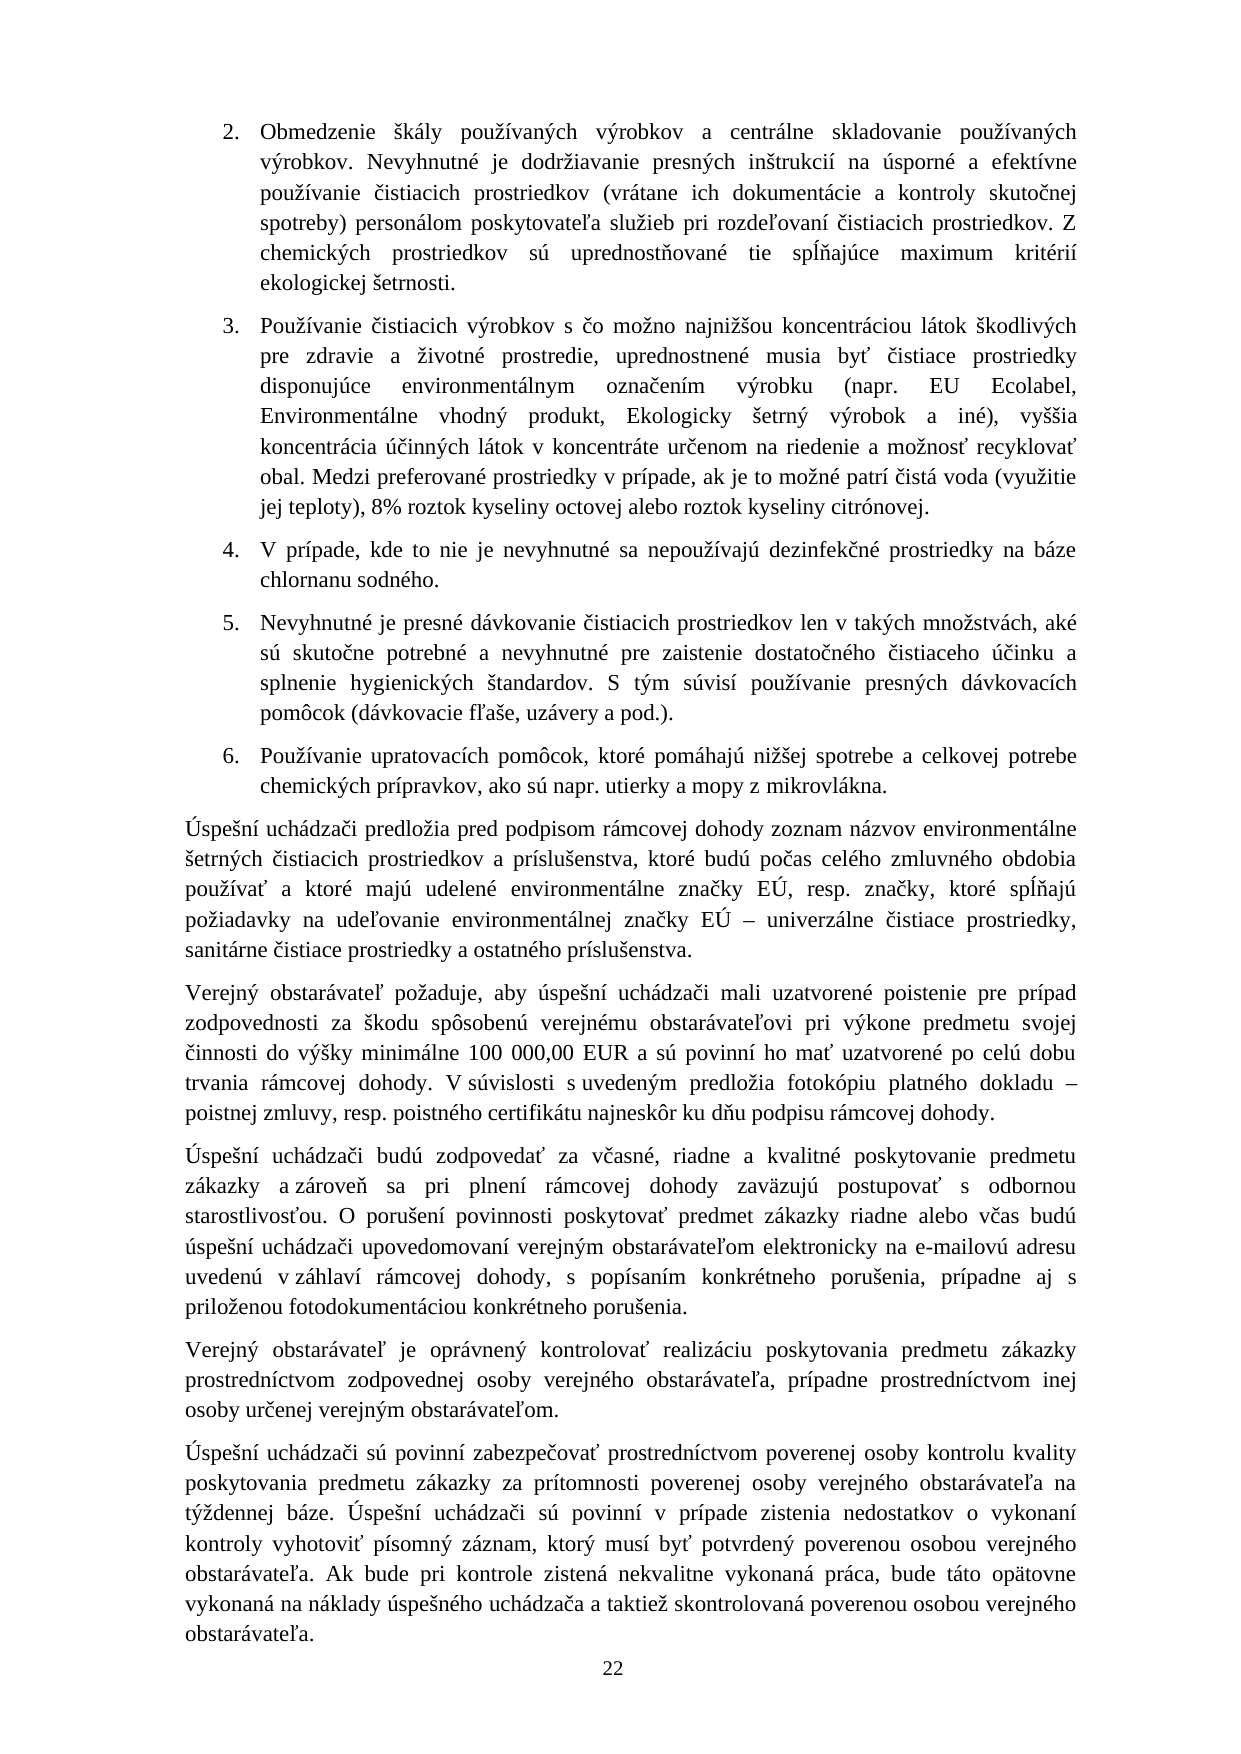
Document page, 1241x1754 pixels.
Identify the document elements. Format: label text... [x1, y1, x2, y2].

text Verejný obstarávateľ je oprávnený kontrolovať realizáciu poskytovania predmetu zákazky prostredníctvom zodpovednej osoby verejného obstarávateľa, prípadne prostredníctvom inej osoby určenej verejným obstarávateľom. [185, 1336, 1078, 1423]
list V prípade, kde to nie je nevyhnutné sa nepoužívajú dezinfekčné prostriedky na báze chlornanu sodného. [222, 536, 1078, 592]
list Obmedzenie škály používaných výrobkov a centrálne skladovanie používaných výrobkov. Nevyhnutné je dodržiavanie presných inštrukcií na úsporné a efektívne používanie čistiacich prostriedkov (vrátane ich dokumentácie a kontroly skutočnej spotreby) personálom poskytovateľa služieb pri rozdeľovaní čistiacich prostriedkov. Z chemických prostriedkov sú uprednostňované tie spĺňajúce maximum kritérií ekologickej šetrnosti. [222, 118, 1078, 296]
list Používanie čistiacich výrobkov s čo možno najnižšou koncentráciou látok škodlivých pre zdravie a životné prostredie, uprednostnené musia byť čistiace prostriedky disponujúce environmentálnym označením výrobku (napr. EU Ecolabel, Environmentálne vhodný produkt, Ekologicky šetrný výrobok a iné), vyššia koncentrácia účinných látok v koncentráte určenom na riedenie a možnosť recyklovať obal. Medzi preferované prostriedky v prípade, ak je to možné patrí čistá voda (využitie jej teploty), 8% roztok kyseliny octovej alebo roztok kyseliny citrónovej. [222, 312, 1078, 519]
text Úspešní uchádzači sú povinní zabezpečovať prostredníctvom poverenej osoby kontrolu kvality poskytovania predmetu zákazky za prítomnosti poverenej osoby verejného obstarávateľa na týždennej báze. Úspešní uchádzači sú povinní v prípade zistenia nedostatkov o vykonaní kontroly vyhotoviť písomný záznam, ktorý musí byť potvrdený poverenou osobou verejného obstarávateľa. Ak bude pri kontrole zistená nekvalitne vykonaná práca, bude táto opätovne vykonaná na náklady úspešného uchádzača a taktiež skontrolovaná poverenou osobou verejného obstarávateľa. [185, 1439, 1078, 1647]
text Verejný obstarávateľ požaduje, aby úspešní uchádzači mali uzatvorené poistenie pre prípad zodpovednosti za škodu spôsobenú verejnému obstarávateľovi pri výkone predmetu svojej činnosti do výšky minimálne 100 000,00 EUR a sú povinní ho mať uzatvorené po celú dobu trvania rámcovej dohody. V súvislosti s uvedeným predložia fotokópiu platného dokladu – poistnej zmluvy, resp. poistného certifikátu najneskôr ku dňu podpisu rámcovej dohody. [185, 979, 1078, 1126]
list Nevyhnutné je presné dávkovanie čistiacich prostriedkov len v takých množstvách, aké sú skutočne potrebné a nevyhnutné pre zaistenie dostatočného čistiaceho účinku a splnenie hygienických štandardov. S tým súvisí používanie presných dávkovacích pomôcok (dávkovacie fľaše, uzávery a pod.). [222, 609, 1078, 726]
text Úspešní uchádzači budú zodpovedať za včasné, riadne a kvalitné poskytovanie predmetu zákazky a zároveň sa pri plnení rámcovej dohody zaväzujú postupovať s odbornou starostlivosťou. O porušení povinnosti poskytovať predmet zákazky riadne alebo včas budú úspešní uchádzači upovedomovaní verejným obstarávateľom elektronicky na e-mailovú adresu uvedenú v záhlaví rámcovej dohody, s popísaním konkrétneho porušenia, prípadne aj s priloženou fotodokumentáciou konkrétneho porušenia. [185, 1142, 1078, 1319]
list Používanie upratovacích pomôcok, ktoré pomáhajú nižšej spotrebe a celkovej potrebe chemických prípravkov, ako sú napr. utierky a mopy z mikrovlákna. [222, 742, 1078, 799]
text Úspešní uchádzači predložia pred podpisom rámcovej dohody zoznam názvov environmentálne šetrných čistiacich prostriedkov a príslušenstva, ktoré budú počas celého zmluvného obdobia používať a ktoré majú udelené environmentálne značky EÚ, resp. značky, ktoré spĺňajú požiadavky na udeľovanie environmentálnej značky EÚ – univerzálne čistiace prostriedky, sanitárne čistiace prostriedky a ostatného príslušenstva. [185, 815, 1078, 962]
